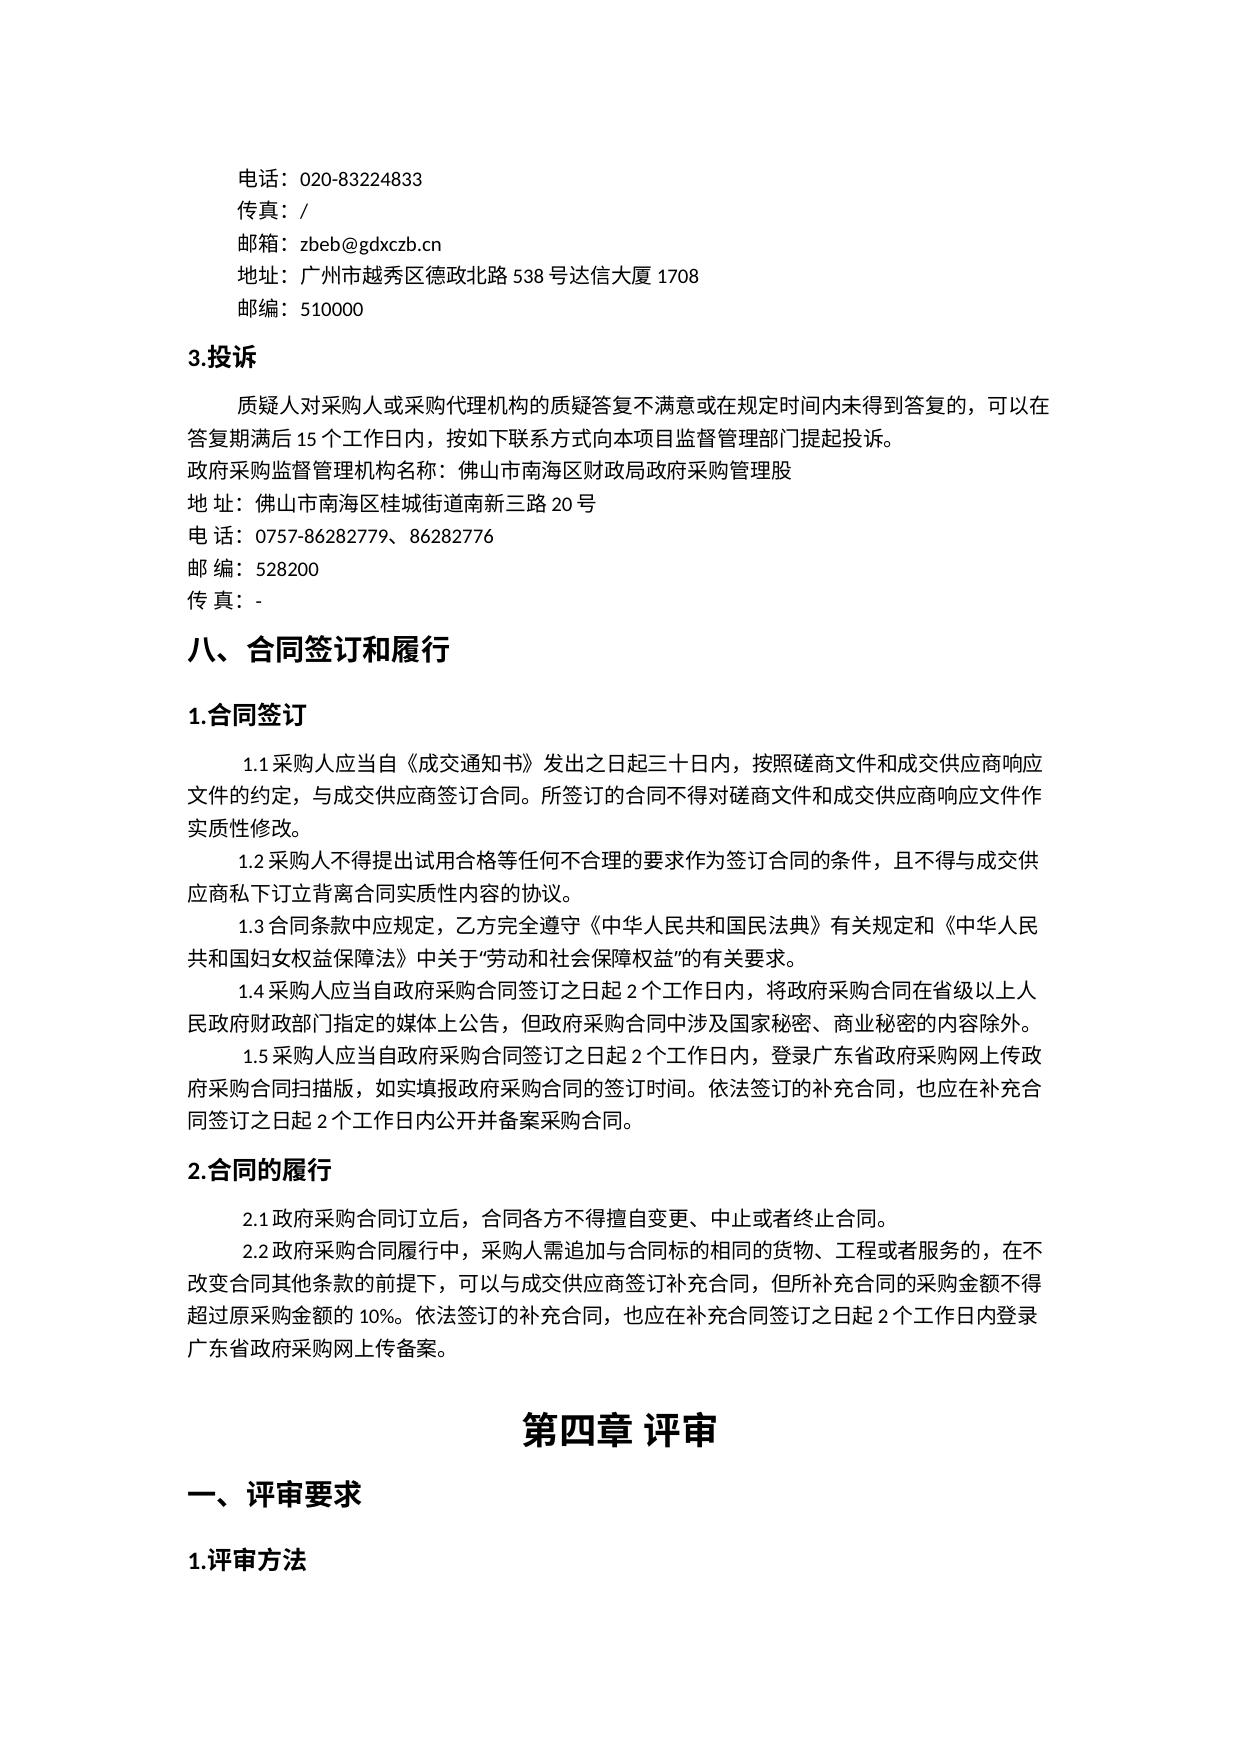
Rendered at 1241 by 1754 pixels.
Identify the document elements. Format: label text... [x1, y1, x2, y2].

text 八、合同签订和履行 [187, 617, 1053, 682]
text 1.评审方法 [187, 1527, 1053, 1592]
text 质疑人对采购人或采购代理机构的质疑答复不满意或在规定时间内未得到答复的，可以在答复期满后15个工作日内，按如下联系方式向本项目监督管理部门提起投诉。 [187, 389, 1053, 454]
text 地址：广州市越秀区德政北路538号达信大厦1708 [187, 259, 1053, 292]
text 2.合同的履行 [187, 1137, 1053, 1202]
text 1.5采购人应当自政府采购合同签订之日起2个工作日内，登录广东省政府采购网上传政府采购合同扫描版，如实填报政府采购合同的签订时间。依法签订的补充合同，也应在补充合同签订之日起2个工作日内公开并备案采购合同。 [187, 1039, 1053, 1137]
text 1.2采购人不得提出试用合格等任何不合理的要求作为签订合同的条件，且不得与成交供应商私下订立背离合同实质性内容的协议。 [187, 844, 1053, 909]
text 邮编：510000 [187, 292, 1053, 324]
text 1.3合同条款中应规定，乙方完全遵守《中华人民共和国民法典》有关规定和《中华人民共和国妇女权益保障法》中关于“劳动和社会保障权益”的有关要求。 [187, 909, 1053, 974]
text 1.1采购人应当自《成交通知书》发出之日起三十日内，按照磋商文件和成交供应商响应文件的约定，与成交供应商签订合同。所签订的合同不得对磋商文件和成交供应商响应文件作实质性修改。 [187, 747, 1053, 844]
text 传 真：- [187, 584, 1053, 617]
text 第四章 评审 [187, 1397, 1053, 1462]
text 地 址：佛山市南海区桂城街道南新三路20号 [187, 487, 1053, 519]
text 2.2政府采购合同履行中，采购人需追加与合同标的相同的货物、工程或者服务的，在不改变合同其他条款的前提下，可以与成交供应商签订补充合同，但所补充合同的采购金额不得超过原采购金额的10%。依法签订的补充合同，也应在补充合同签订之日起2个工作日内登录广东省政府采购网上传备案。 [187, 1234, 1053, 1364]
text 电话：020-83224833 [187, 162, 1053, 194]
text 2.1政府采购合同订立后，合同各方不得擅自变更、中止或者终止合同。 [187, 1202, 1053, 1234]
text 一、评审要求 [187, 1462, 1053, 1527]
text 3.投诉 [187, 324, 1053, 389]
text 电 话：0757-86282779、86282776 [187, 519, 1053, 552]
text 传真：/ [187, 194, 1053, 227]
text 政府采购监督管理机构名称：佛山市南海区财政局政府采购管理股 [187, 454, 1053, 487]
text 邮 编：528200 [187, 552, 1053, 584]
text 邮箱：zbeb@gdxczb.cn [187, 227, 1053, 259]
text 1.4采购人应当自政府采购合同签订之日起2个工作日内，将政府采购合同在省级以上人民政府财政部门指定的媒体上公告，但政府采购合同中涉及国家秘密、商业秘密的内容除外。 [187, 974, 1053, 1039]
text 1.合同签订 [187, 682, 1053, 747]
